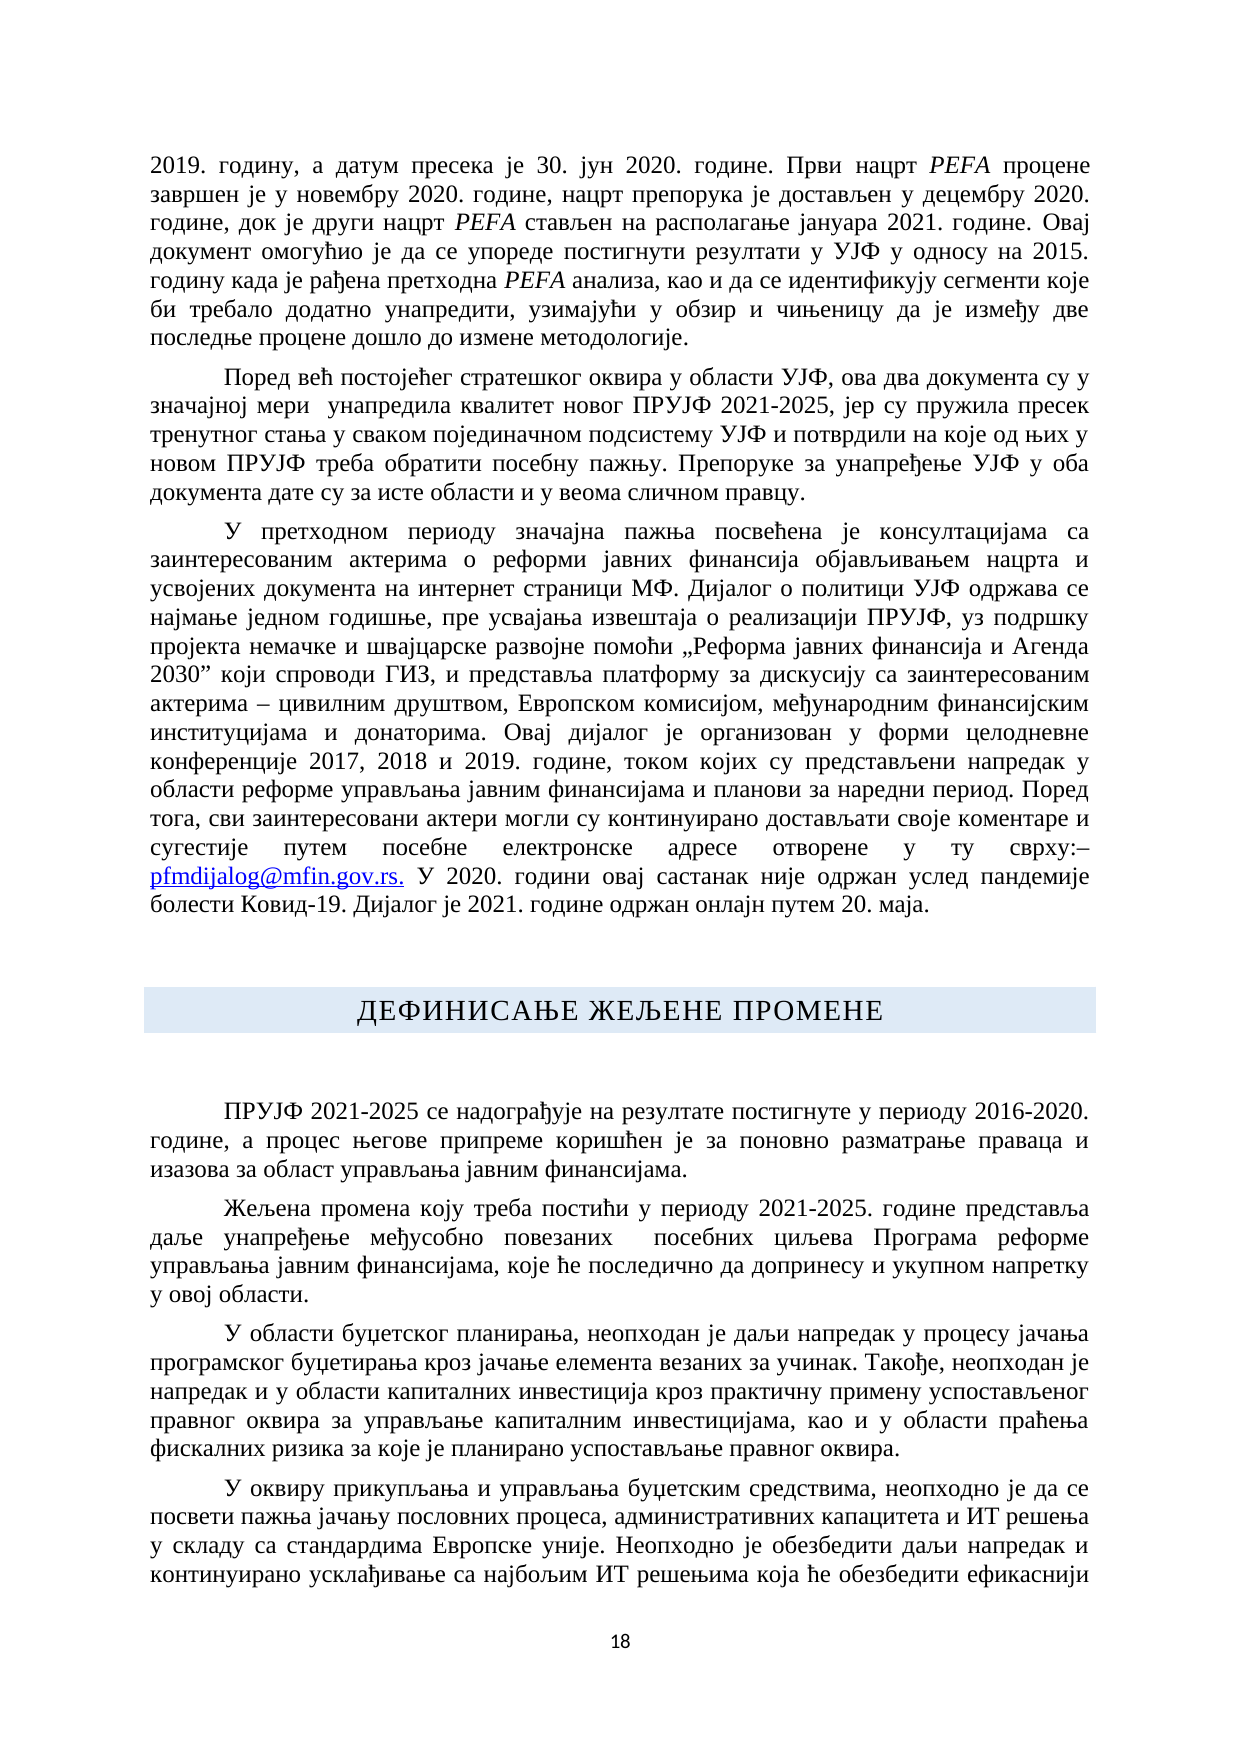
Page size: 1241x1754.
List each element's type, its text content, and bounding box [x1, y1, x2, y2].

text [150, 150, 1090, 351]
text ПРУЈФ 2021-2025 се надограђује на резултате постигнуте у периоду 2016-2020. године, а процес његове припреме коришћен је за поновно разматрање праваца и изазова за област управљања јавним финансијама. [150, 1096, 1090, 1183]
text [150, 1473, 1090, 1588]
text Жељена промена коју треба постићи у периоду 2021-2025. године представља даље унапређење међусобно повезаних посебних циљева Програма реформе управљања јавним финансијама, које ће последично да допринесу и укупном напретку у овој области. [150, 1193, 1090, 1308]
text У претходном периоду значајна пажња посвећена је консултацијама са заинтересованим актерима о реформи јавних финансија објављивањем нацрта и усвојених документа на интернет страници МФ. Дијалог о политици УЈФ одржава се најмање једном годишње, пре усвајања извештаја о реализацији ПРУЈФ, уз подршку пројекта немачке и швајцарске развојне помоћи „Реформа јавних финансија и Агенда 2030” који спроводи ГИЗ, и представља платформу за дискусију са заинтересованим актерима – цивилним друштвом, Европском комисијом, међународним финансијским институцијама и донаторима. Овај дијалог је организован у форми целодневне конференције 2017, 2018 и 2019. године, током којих су представљени напредак у области реформе управљања јавним финансијама и планови за наредни период. Поред тога, сви заинтересовани актери могли су континуирано достављати своје коментаре и сугестије путем посебне електронске адресе отворене у ту сврху:– pfmdijalog@mfin.gov.rs. У 2020. години овај састанак није одржан услед пандемије болести Ковид-19. Дијалог је 2021. године одржан онлајн путем 20. маја. [150, 516, 1090, 918]
text У области буџетског планирања, неопходан је даљи напредак у процесу јачања програмског буџетирања кроз јачање елемента везаних за учинак. Такође, неопходан је напредак и у области капиталних инвестиција кроз практичну примену успостављеног правног оквира за управљање капиталним инвестицијама, као и у области праћења фискалних ризика за које је планирано успостављање правног оквира. [150, 1318, 1090, 1462]
text Поред већ постојећег стратешког оквира у области УЈФ, ова два документа су у значајној мери унапредила квалитет новог ПРУЈФ 2021-2025, јер су пружила пресек тренутног стања у сваком појединачном подсистему УЈФ и потврдили на које од њих у новом ПРУЈФ треба обратити посебну пажњу. Препоруке за унапређење УЈФ у оба документа дате су за исте области и у веома сличном правцу. [150, 362, 1090, 505]
subtitle ДЕФИНИСАЊЕ ЖЕЉЕНЕ ПРОМЕНЕ [150, 993, 1090, 1026]
